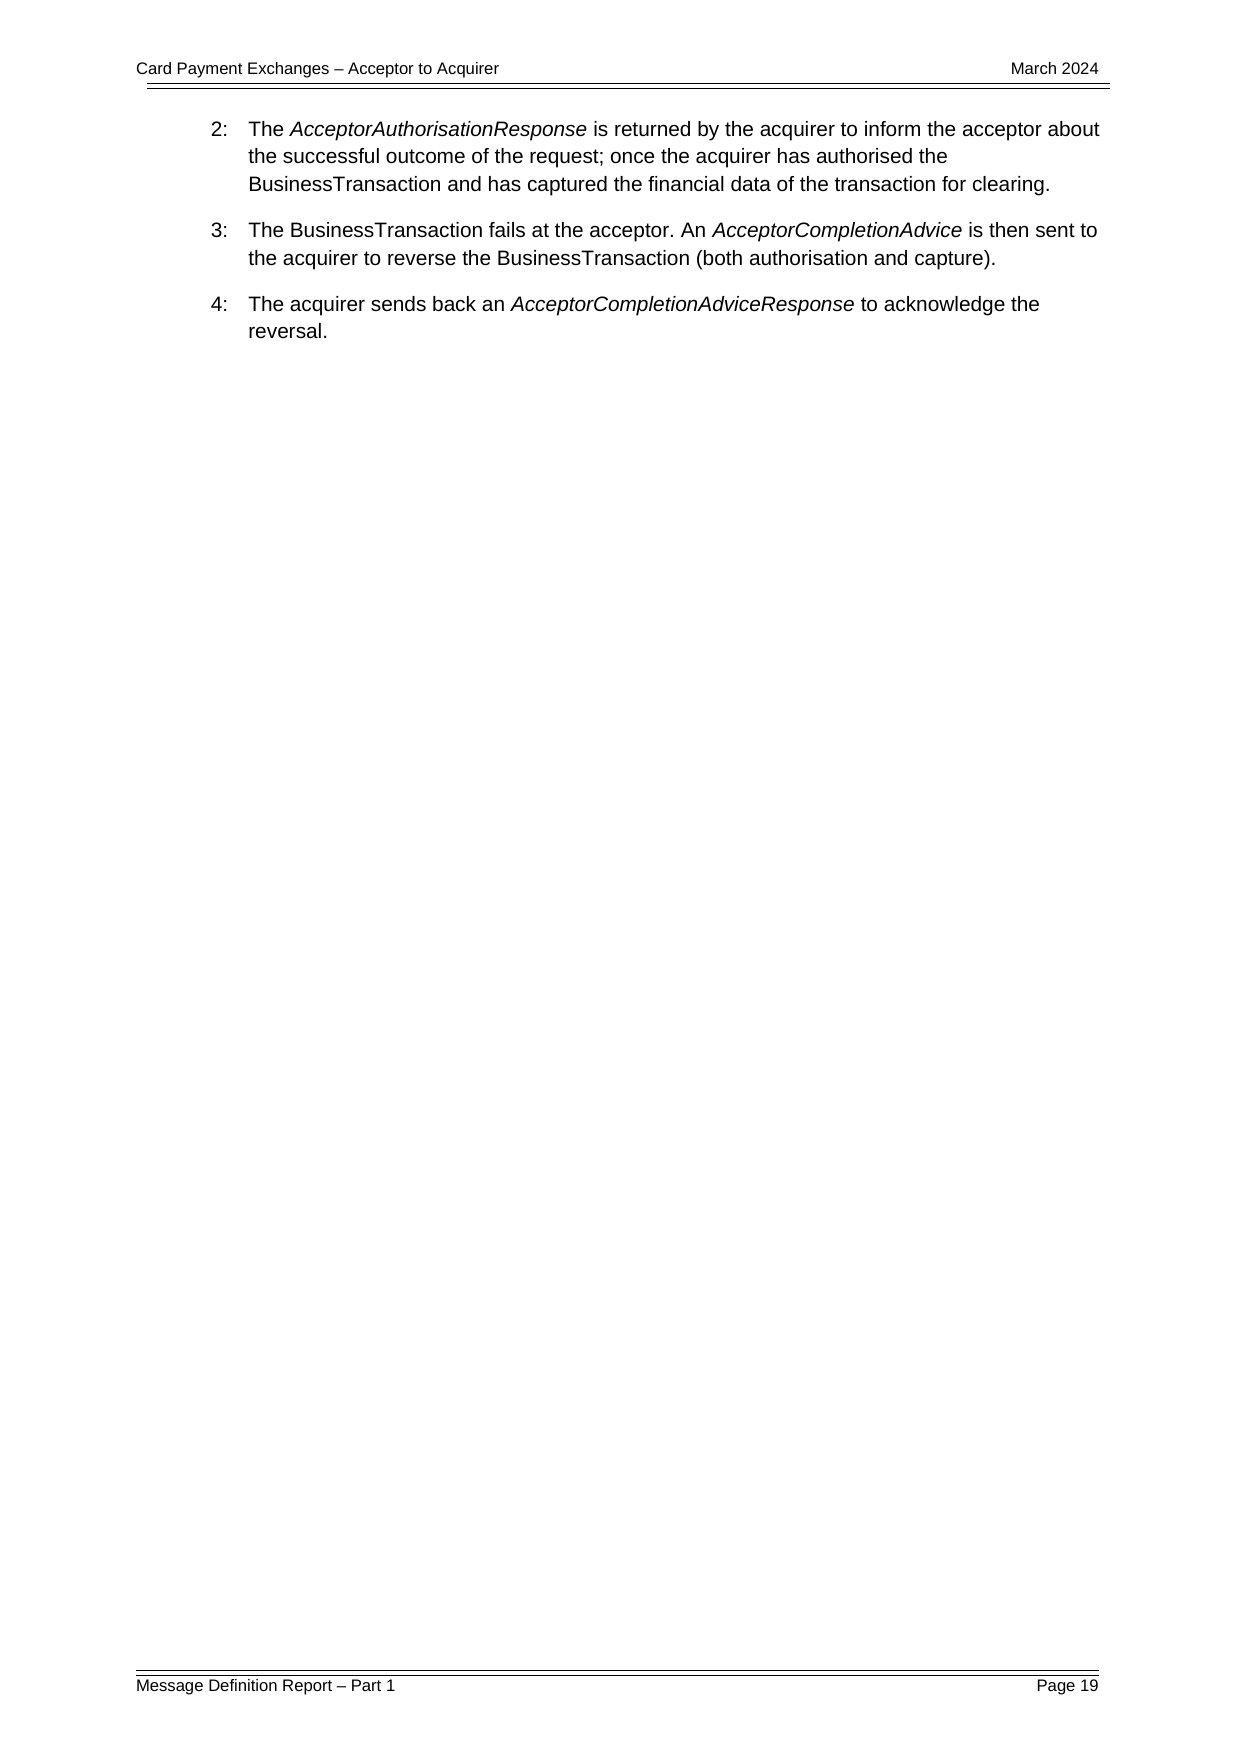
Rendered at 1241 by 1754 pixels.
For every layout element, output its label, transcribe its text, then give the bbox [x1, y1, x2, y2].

list The BusinessTransaction fails at the acceptor. An AcceptorCompletionAdvice is then sent to the acquirer to reverse the BusinessTransaction (both authorisation and capture). [211, 218, 1104, 269]
list The AcceptorAuthorisationResponse is returned by the acquirer to inform the acceptor about the successful outcome of the request; once the acquirer has authorised the BusinessTransaction and has captured the financial data of the transaction for clearing. [211, 117, 1104, 196]
list The acquirer sends back an AcceptorCompletionAdviceResponse to acknowledge the reversal. [211, 292, 1104, 343]
